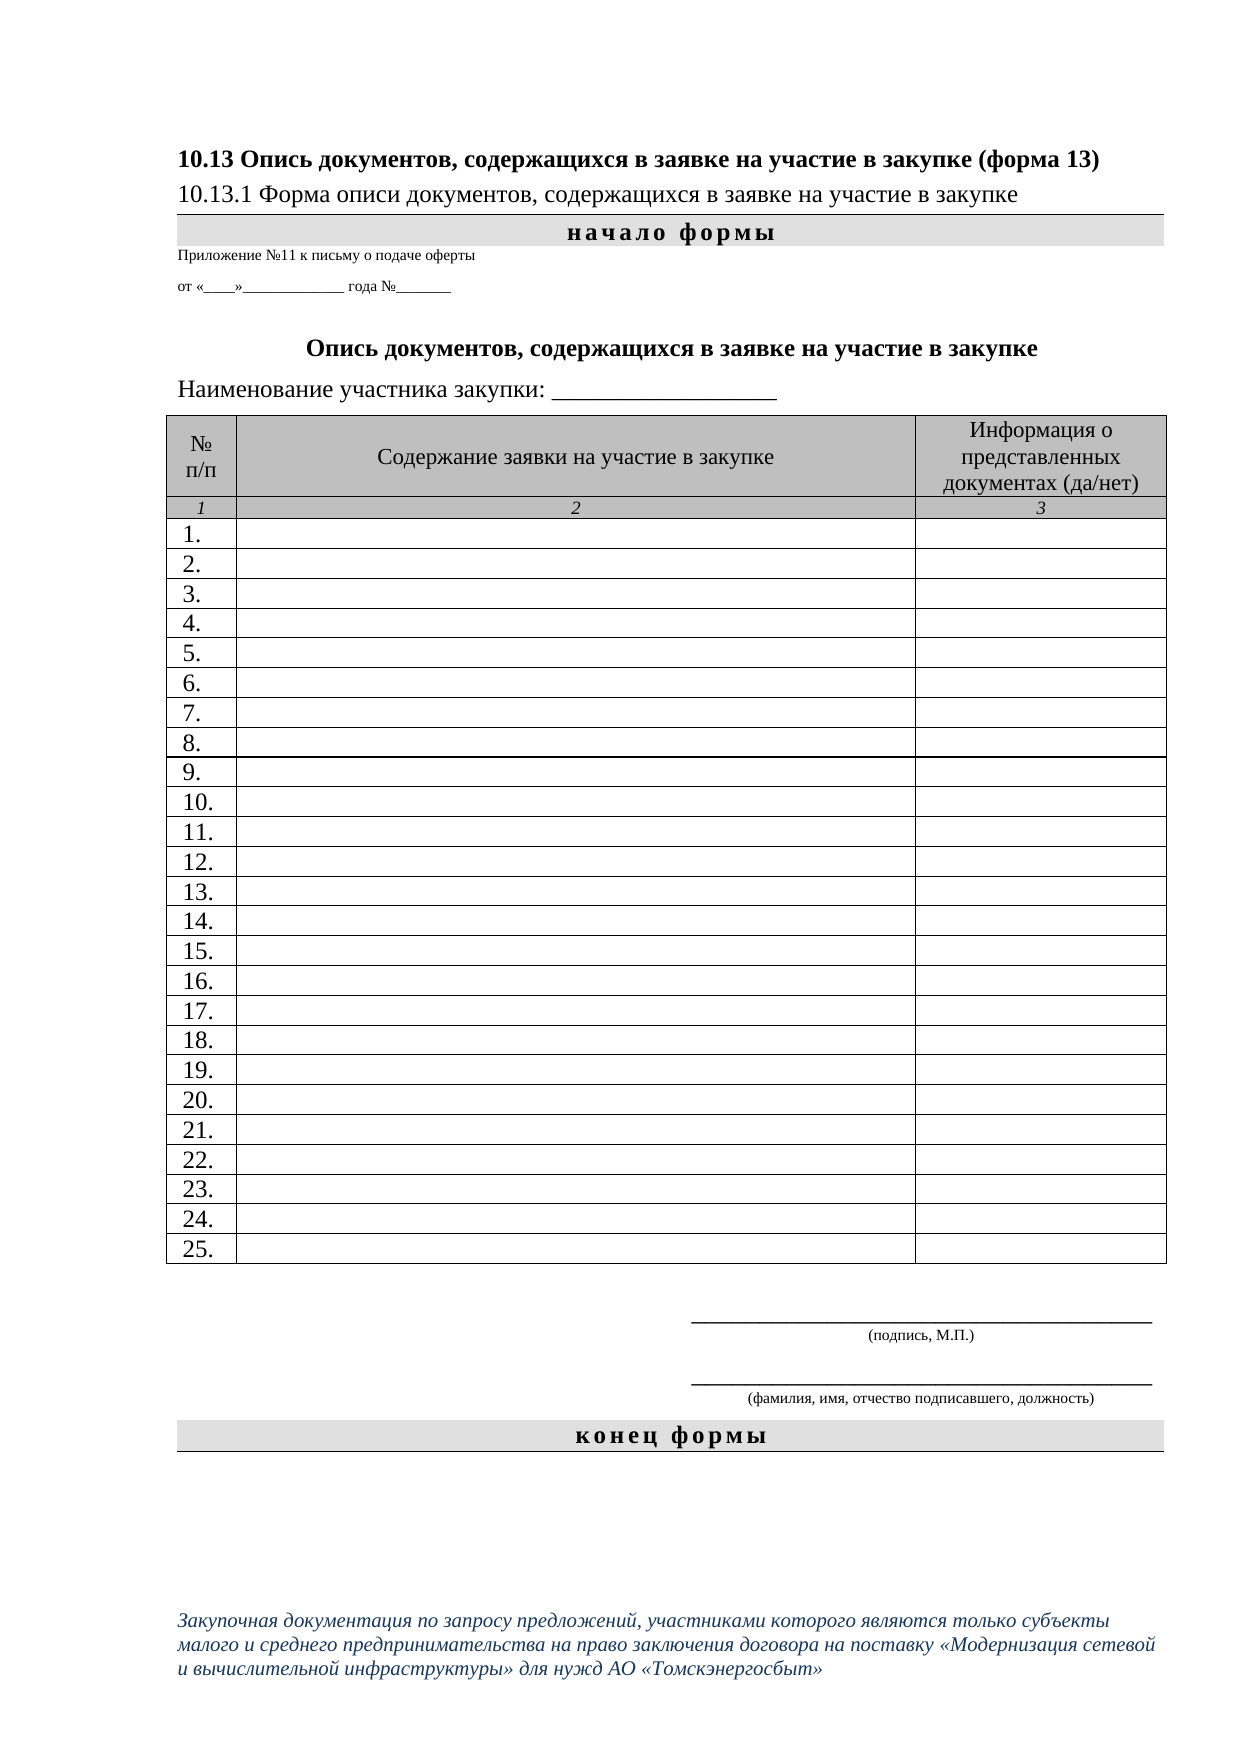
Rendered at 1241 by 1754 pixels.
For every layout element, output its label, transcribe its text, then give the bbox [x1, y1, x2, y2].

table_cell [237, 668, 915, 697]
table_cell [237, 698, 915, 727]
table_cell [916, 1175, 1166, 1203]
table_cell 3 [916, 497, 1166, 518]
table_cell [916, 638, 1166, 667]
table_cell [237, 877, 915, 905]
table_cell [167, 758, 236, 786]
table_cell [916, 1115, 1166, 1144]
table_cell [916, 936, 1166, 965]
table_cell [237, 758, 915, 786]
table_cell [916, 609, 1166, 637]
table_cell [167, 579, 236, 607]
table_cell [237, 787, 915, 816]
table_cell [237, 1175, 915, 1203]
table_cell [916, 1085, 1166, 1114]
table_header Информация о представленных документах (да/нет) [916, 416, 1166, 496]
table_cell [237, 966, 915, 995]
table_cell [237, 1145, 915, 1173]
table_cell [237, 817, 915, 846]
table_cell [167, 668, 236, 697]
table_cell [237, 996, 915, 1024]
table_cell [237, 1055, 915, 1084]
table_cell [167, 728, 236, 756]
table_cell [237, 1204, 915, 1233]
table_cell [916, 1234, 1166, 1263]
table_cell [237, 1115, 915, 1144]
table_cell [237, 579, 915, 607]
table_cell [237, 609, 915, 637]
table_cell [167, 638, 236, 667]
table_cell [167, 1026, 236, 1054]
table_cell [237, 638, 915, 667]
table_cell [916, 906, 1166, 935]
table_cell [237, 1026, 915, 1054]
table_cell [237, 728, 915, 756]
table_cell [916, 817, 1166, 846]
table_cell [167, 1085, 236, 1114]
table_cell [237, 906, 915, 935]
table_cell [167, 877, 236, 905]
table_cell [916, 996, 1166, 1024]
table_cell 2 [237, 497, 915, 518]
table_cell [916, 668, 1166, 697]
table_cell [167, 1115, 236, 1144]
table_cell [167, 1234, 236, 1263]
table_cell [916, 877, 1166, 905]
table_cell [916, 1204, 1166, 1233]
table_cell [167, 609, 236, 637]
table_cell [167, 847, 236, 876]
table_cell [167, 1175, 236, 1203]
table_cell [916, 847, 1166, 876]
table_header № п/п [167, 416, 236, 496]
table_cell 1 [167, 497, 236, 518]
text 10.13 Опись документов, содержащихся в заявке на участие в закупке (форма 13) [177, 144, 1167, 172]
text 10.13.1 Форма описи документов, содержащихся в заявке на участие в закупке [177, 179, 1167, 207]
table_cell [237, 847, 915, 876]
table_header Содержание заявки на участие в закупке [237, 416, 915, 496]
table_cell [916, 519, 1166, 548]
table_cell [916, 728, 1166, 756]
table_cell [916, 966, 1166, 995]
table_cell [167, 906, 236, 935]
table_cell [916, 1055, 1166, 1084]
text Опись документов, содержащихся в заявке на участие в закупке [177, 333, 1167, 362]
table_cell [167, 966, 236, 995]
table_cell [237, 549, 915, 578]
text начало формы [177, 215, 1164, 246]
table_cell [167, 1055, 236, 1084]
table_cell [167, 936, 236, 965]
table_cell [167, 1145, 236, 1173]
table_header __________________________________ (подпись, М.П.) [679, 1264, 1163, 1357]
table_cell [916, 1026, 1166, 1054]
table_cell [916, 579, 1166, 607]
table_cell [237, 1085, 915, 1114]
table_cell [167, 549, 236, 578]
table_cell [916, 549, 1166, 578]
text Наименование участника закупки: __________________ [177, 374, 1167, 403]
table_cell [237, 519, 915, 548]
table_cell [237, 936, 915, 965]
text Приложение №11 к письму о подаче оферты от «____»_____________ года №_______ [177, 246, 1167, 308]
table_cell [916, 698, 1166, 727]
table_cell [167, 519, 236, 548]
table_cell __________________________________ (фамилия, имя, отчество подписавшего, должность) [679, 1358, 1163, 1420]
table_cell [167, 996, 236, 1024]
table_cell [916, 1145, 1166, 1173]
text конец формы [177, 1420, 1164, 1451]
table_cell [916, 787, 1166, 816]
table_cell [237, 1234, 915, 1263]
table_cell [916, 758, 1166, 786]
table_cell [167, 698, 236, 727]
table_cell [167, 817, 236, 846]
table_cell [167, 1204, 236, 1233]
table_cell [167, 787, 236, 816]
